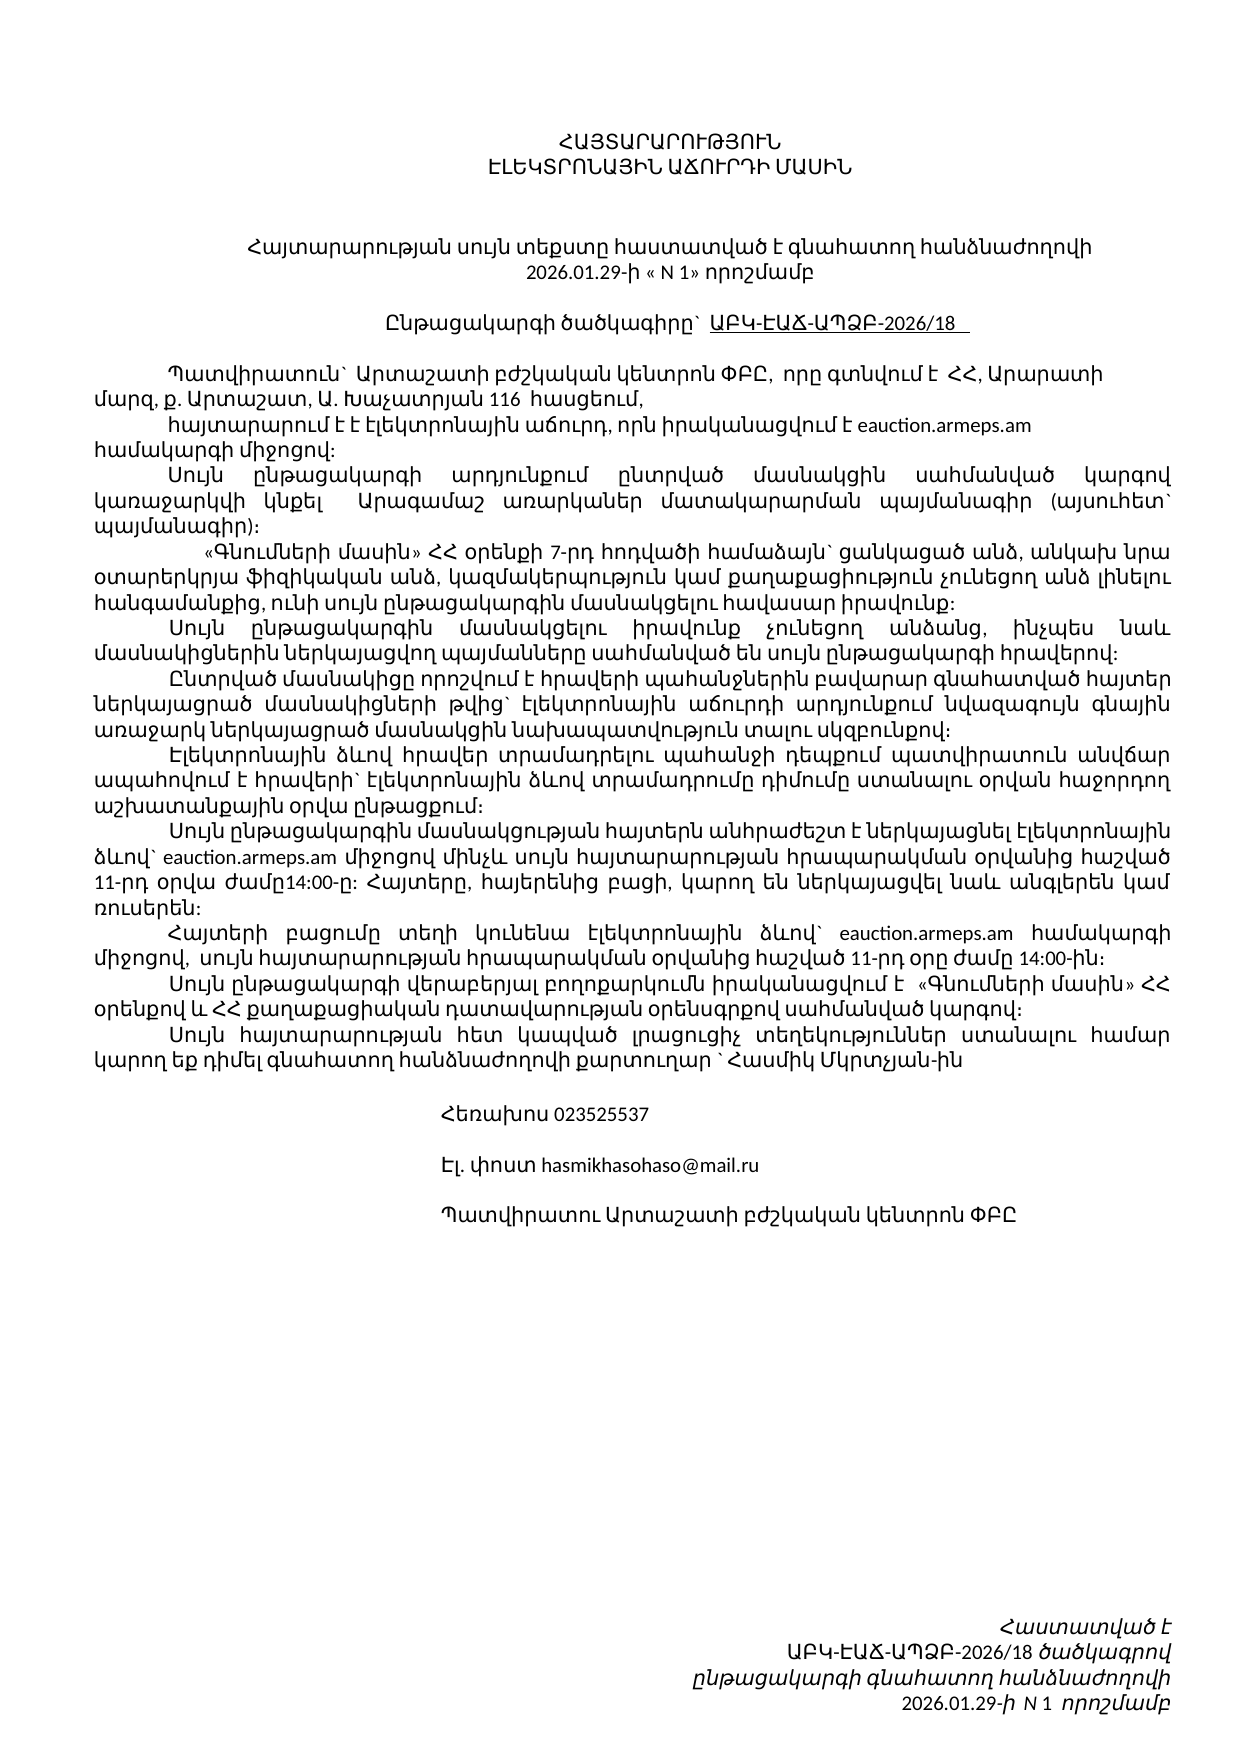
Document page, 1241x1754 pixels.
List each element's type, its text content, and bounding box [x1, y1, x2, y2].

text «Գնումների մասին» ՀՀ օրենքի 7-րդ հոդվածի համաձայն` ցանկացած անձ, անկախ նրա օտարերկրյա ֆիզիկական անձ, կազմակերպություն կամ քաղաքացիություն չունեցող անձ լինելու հանգամանքից, ունի սույն ընթացակարգին մասնակցելու հավասար իրավունք: [94, 539, 1171, 615]
text Ընտրված մասնակիցը որոշվում է հրավերի պահանջներին բավարար գնահատված հայտեր ներկայացրած մասնակիցների թվից` էլեկտրոնային աճուրդի արդյունքում նվազագույն գնային առաջարկ ներկայացրած մասնակցին նախապատվություն տալու սկզբունքով։ [94, 666, 1171, 742]
text Սույն ընթացակարգին մասնակցության հայտերն անհրաժեշտ է ներկայացնել էլեկտրոնային ձևով` eauction.armeps.am միջոցով մինչև սույն հայտարարության հրապարակման օրվանից հաշված 11-րդ օրվա ժամը14:00-ը: Հայտերը, հայերենից բացի, կարող են ներկայացվել նաև անգլերեն կամ ռուսերեն: [94, 818, 1171, 920]
text Հայտարարության սույն տեքստը հաստատված է գնահատող հանձնաժողովի [94, 234, 1171, 259]
text ԱԲԿ-ԷԱՃ-ԱՊՁԲ-2026/18 ծածկագրով [94, 1639, 1171, 1665]
text ԷԼԵԿՏՐՈՆԱՅԻՆ ԱՃՈՒՐԴԻ ՄԱՍԻՆ [94, 154, 1171, 180]
text 2026.01.29 -ի « N 1» որոշմամբ [94, 259, 1171, 285]
text Հեռախոս 023525537 [94, 1101, 1171, 1126]
text Սույն ընթացակարգի վերաբերյալ բողոքարկումն իրականացվում է «Գնումների մասին» ՀՀ օրենքով և ՀՀ քաղաքացիական դատավարության օրենսգրքով սահմանված կարգով։ [94, 971, 1171, 1022]
text Ընթացակարգի ծածկագիրը` ԱԲԿ-ԷԱՃ-ԱՊՁԲ-2026/18 [94, 310, 1171, 336]
text 2026.01.29 -ի N 1 որոշմամբ [94, 1690, 1171, 1716]
text Հայտերի բացումը տեղի կունենա էլեկտրոնային ձևով` eauction.armeps.am համակարգի միջոցով, սույն հայտարարության հրապարակման օրվանից հաշված 11-րդ օրը ժամը 14:00-ին։ [94, 920, 1171, 971]
text Հաստատված է [94, 1614, 1171, 1639]
text Էլեկտրոնային ձևով հրավեր տրամադրելու պահանջի դեպքում պատվիրատուն անվճար ապահովում է հրավերի` էլեկտրոնային ձևով տրամադրումը դիմումը ստանալու օրվան հաջորդող աշխատանքային օրվա ընթացքում։ [94, 742, 1171, 818]
text Պատվիրատուն` Արտաշատի բժշկական կենտրոն ՓԲԸ , որը գտնվում է ՀՀ, Արարատի մարզ, ք. Արտաշատ, Ա. Խաչատրյան 116 հասցեում, [94, 361, 1171, 412]
text Սույն ընթացակարգի արդյունքում ընտրված մասնակցին սահմանված կարգով կառաջարկվի կնքել Արագամաշ առարկաներ մատակարարման պայմանագիր (այսուհետ` պայմանագիր)։ [94, 463, 1171, 539]
text ընթացակարգի գնահատող հանձնաժողովի [94, 1665, 1171, 1690]
text Էլ. փոստ hasmikhasohaso@mail.ru [94, 1152, 1171, 1177]
text Սույն ընթացակարգին մասնակցելու իրավունք չունեցող անձանց, ինչպես նաև մասնակիցներին ներկայացվող պայմանները սահմանված են սույն ընթացակարգի հրավերով: [94, 615, 1171, 666]
text Պատվիրատու Արտաշատի բժշկական կենտրոն ՓԲԸ [94, 1203, 1171, 1228]
text ՀԱՅՏԱՐԱՐՈՒԹՅՈՒՆ [94, 129, 1171, 154]
text հայտարարում է է էլեկտրոնային աճուրդ, որն իրականացվում է eauction.armeps.am համակարգի միջոցով: [94, 412, 1171, 463]
text Սույն հայտարարության հետ կապված լրացուցիչ տեղեկություններ ստանալու համար կարող եք դիմել գնահատող հանձնաժողովի քարտուղար ` Հասմիկ Մկրտչյան-ին [94, 1022, 1171, 1073]
